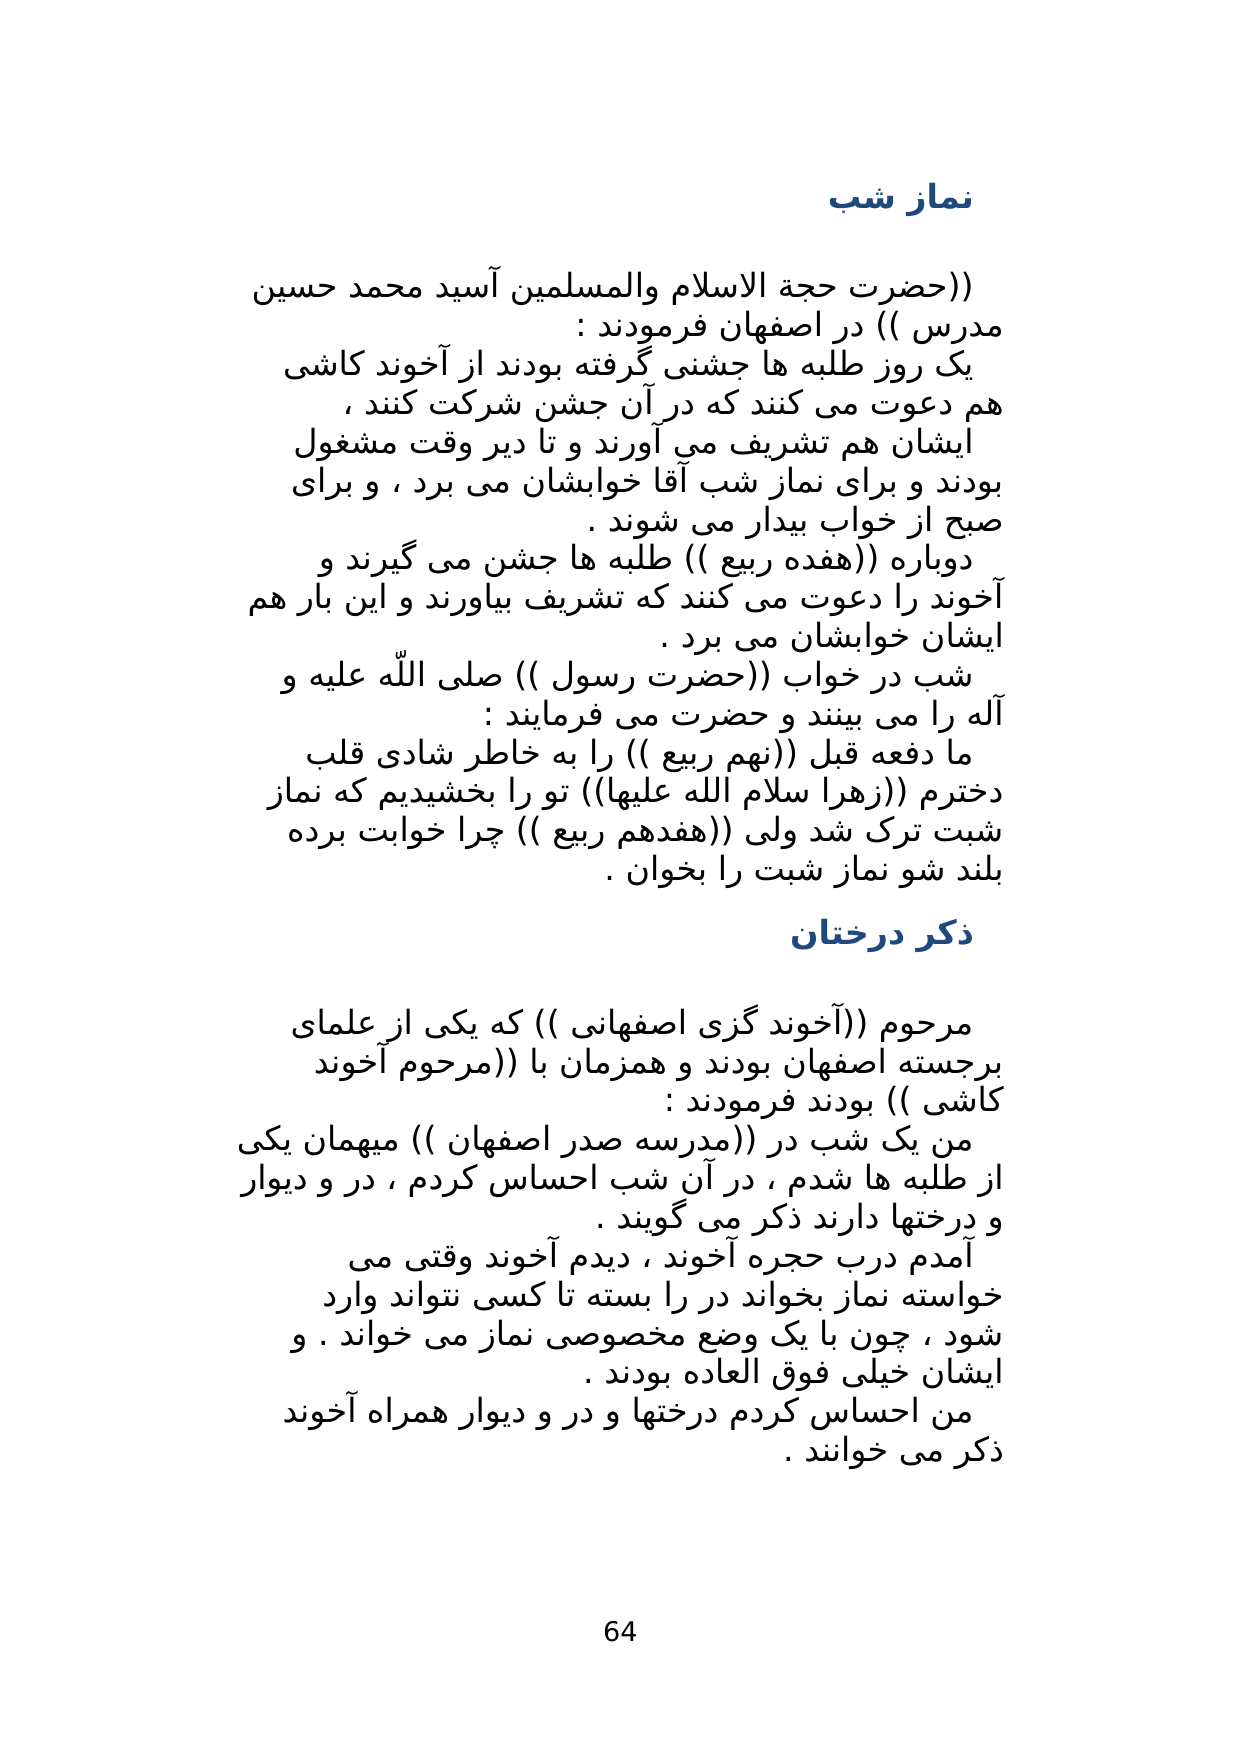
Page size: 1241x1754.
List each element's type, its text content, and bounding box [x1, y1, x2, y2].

text من یک شب در ((مدرسه صدر اصفهان )) میهمان یکی از طلبه ها شدم ، در آن شب احساس کردم ، در و دیوار و درختها دارند ذکر می گویند . [236, 1120, 1004, 1236]
text مرحوم ((آخوند گزی اصفهانی )) که یکی از علمای برجسته اصفهان بودند و همزمان با ((مرحوم آخوند کاشی )) بودند فرمودند : [236, 1003, 1004, 1120]
text آمدم درب حجره آخوند ، دیدم آخوند وقتی می خواسته نماز بخواند در را بسته تا کسی نتواند وارد شود ، چون با یک وضع مخصوصی نماز می خواند . و ایشان خیلی فوق العاده بودند . [236, 1236, 1004, 1392]
text شب در خواب ((حضرت رسول )) صلی اللّه علیه و آله را می بینند و حضرت می فرمایند : [236, 655, 1004, 733]
subtitle نماز شب [236, 177, 1004, 216]
subtitle ذکر درختان [236, 913, 1004, 952]
text ما دفعه قبل ((نهم ربیع )) را به خاطر شادی قلب دخترم ((زهرا سلام الله علیها)) تو را بخشیدیم که نماز شبت ترک شد ولی ((هفدهم ربیع )) چرا خوابت برده بلند شو نماز شبت را بخوان . [236, 733, 1004, 888]
text ایشان هم تشریف می آورند و تا دیر وقت مشغول بودند و برای نماز شب آقا خوابشان می برد ، و برای صبح از خواب بیدار می شوند . [236, 422, 1004, 539]
text یک روز طلبه ها جشنی گرفته بودند از آخوند کاشی هم دعوت می کنند که در آن جشن شرکت کنند ، [236, 344, 1004, 422]
text دوباره ((هفده ربیع )) طلبه ها جشن می گیرند و آخوند را دعوت می کنند که تشریف بیاورند و این بار هم ایشان خوابشان می برد . [236, 539, 1004, 655]
text ((حضرت حجة الاسلام والمسلمین آسید محمد حسین مدرس )) در اصفهان فرمودند : [236, 267, 1004, 344]
text من احساس کردم درختها و در و دیوار همراه آخوند ذکر می خوانند . [236, 1392, 1004, 1469]
